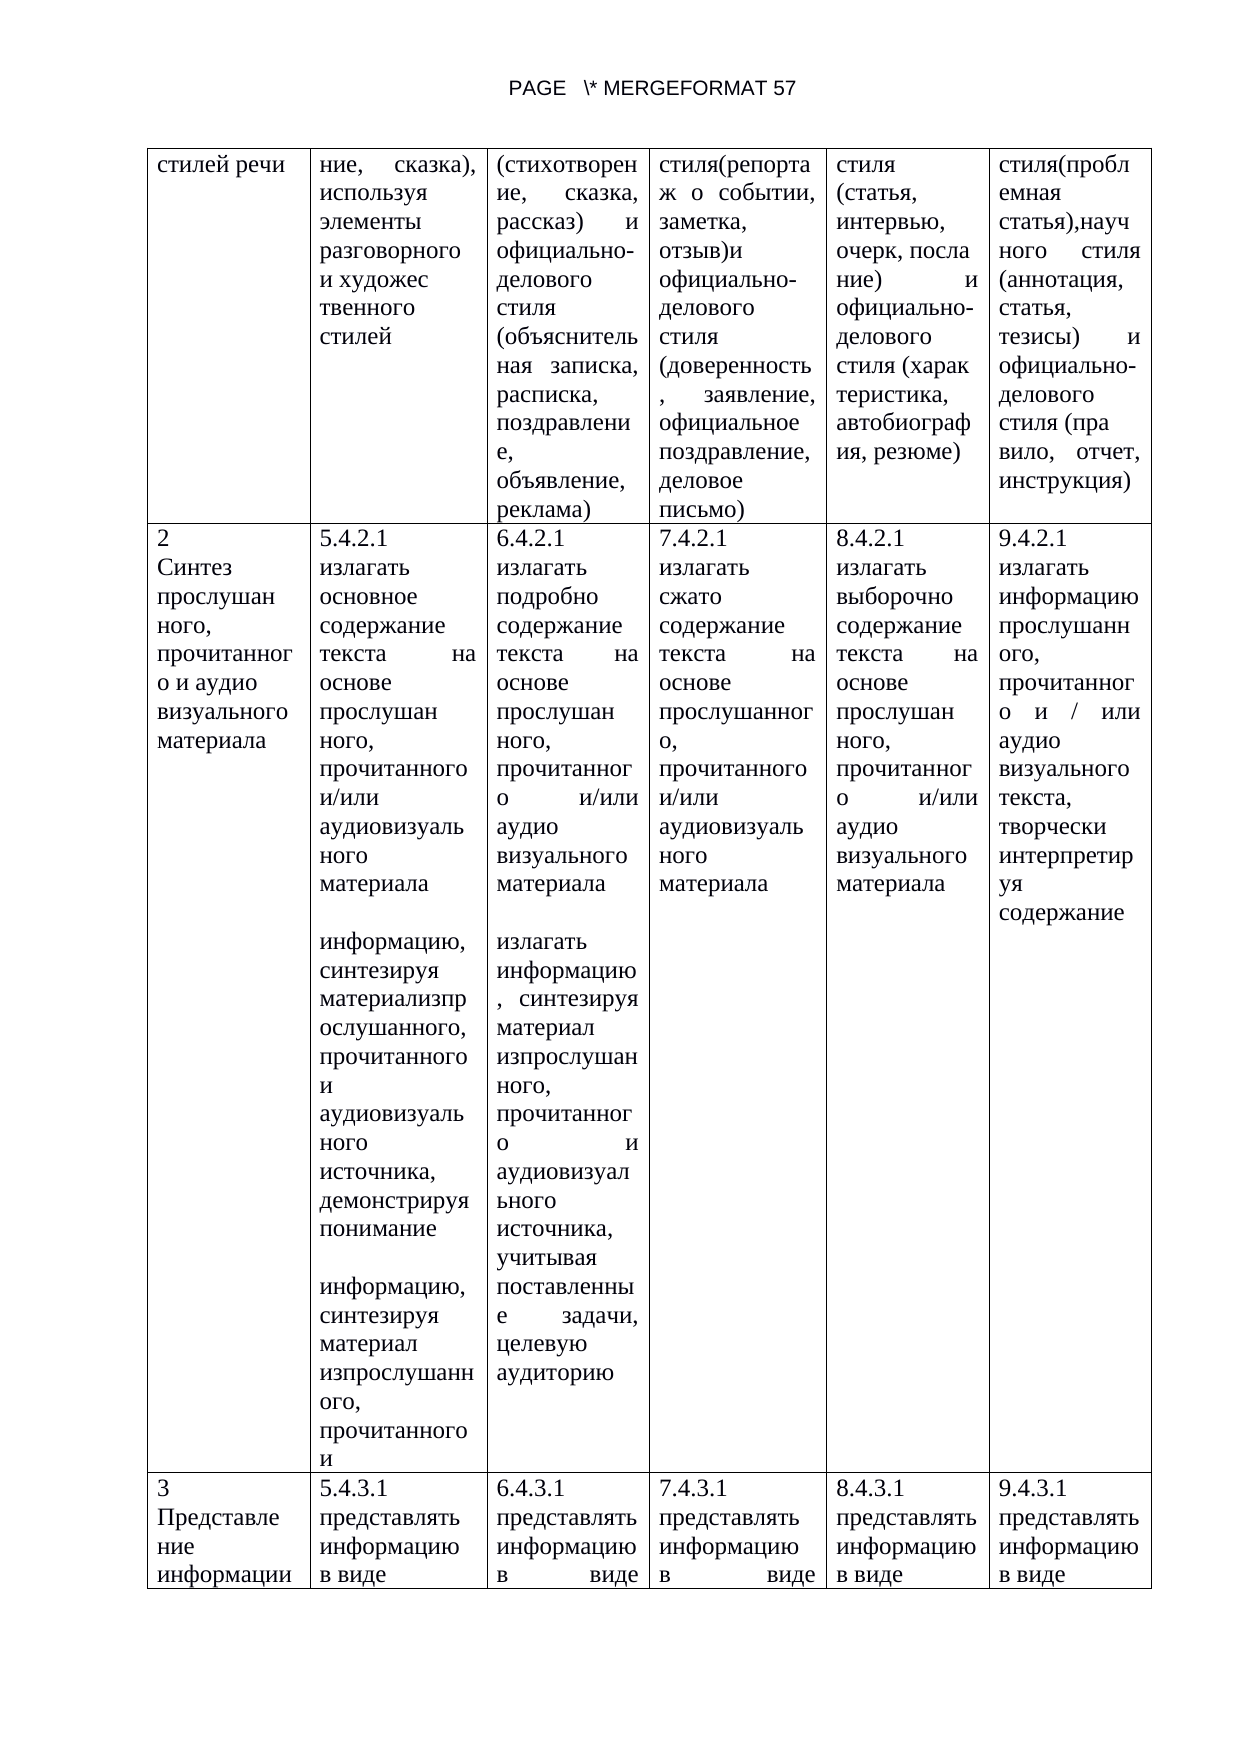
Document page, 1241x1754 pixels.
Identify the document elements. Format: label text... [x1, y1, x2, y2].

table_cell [990, 1473, 1151, 1588]
table_cell 8.4.2.1 излагать выборочно содержание текста на основе прослушан ного, прочитанного и/или аудио визуального материала [827, 524, 989, 1472]
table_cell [827, 149, 989, 522]
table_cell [827, 1473, 989, 1588]
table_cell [148, 149, 310, 522]
table_cell 2 Синтез прослушан ного, прочитанного и аудио визуального материала [148, 524, 310, 1472]
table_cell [488, 149, 649, 522]
table_cell 7.4.2.1 излагать сжато содержание текста на основе прослушанного, прочитанного и/или аудиовизуального материала [650, 524, 826, 1472]
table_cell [311, 1473, 487, 1588]
table_cell 5.4.2.1 излагать основное содержание текста на основе прослушан ного, прочитанного и/или аудиовизуального материала 7.П2. излагать информацию, синтезируя материализпрослушанного, прочитанного и аудиовизуального источника, демонстрируя понимание 8.П2. излагать информацию,синтезируя материал изпрослушанного, прочитанного и [311, 524, 487, 1472]
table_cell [990, 149, 1151, 522]
table_cell 9.4.2.1 излагать информацию прослушанного, прочитанного и / или аудио визуального текста, творчески интерпретируя содержание [990, 524, 1151, 1472]
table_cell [650, 149, 826, 522]
table_cell 6.4.2.1 излагать подробно содержание текста на основе прослушан ного, прочитанного и/или аудио визуального материала 10.П2. излагать информацию, синтезируя материал изпрослушанного, прочитанного и аудиовизуального источника, учитывая поставленные задачи, целевую аудиторию [488, 524, 649, 1472]
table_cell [488, 1473, 649, 1588]
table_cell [148, 1473, 310, 1588]
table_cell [650, 1473, 826, 1588]
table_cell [311, 149, 487, 522]
